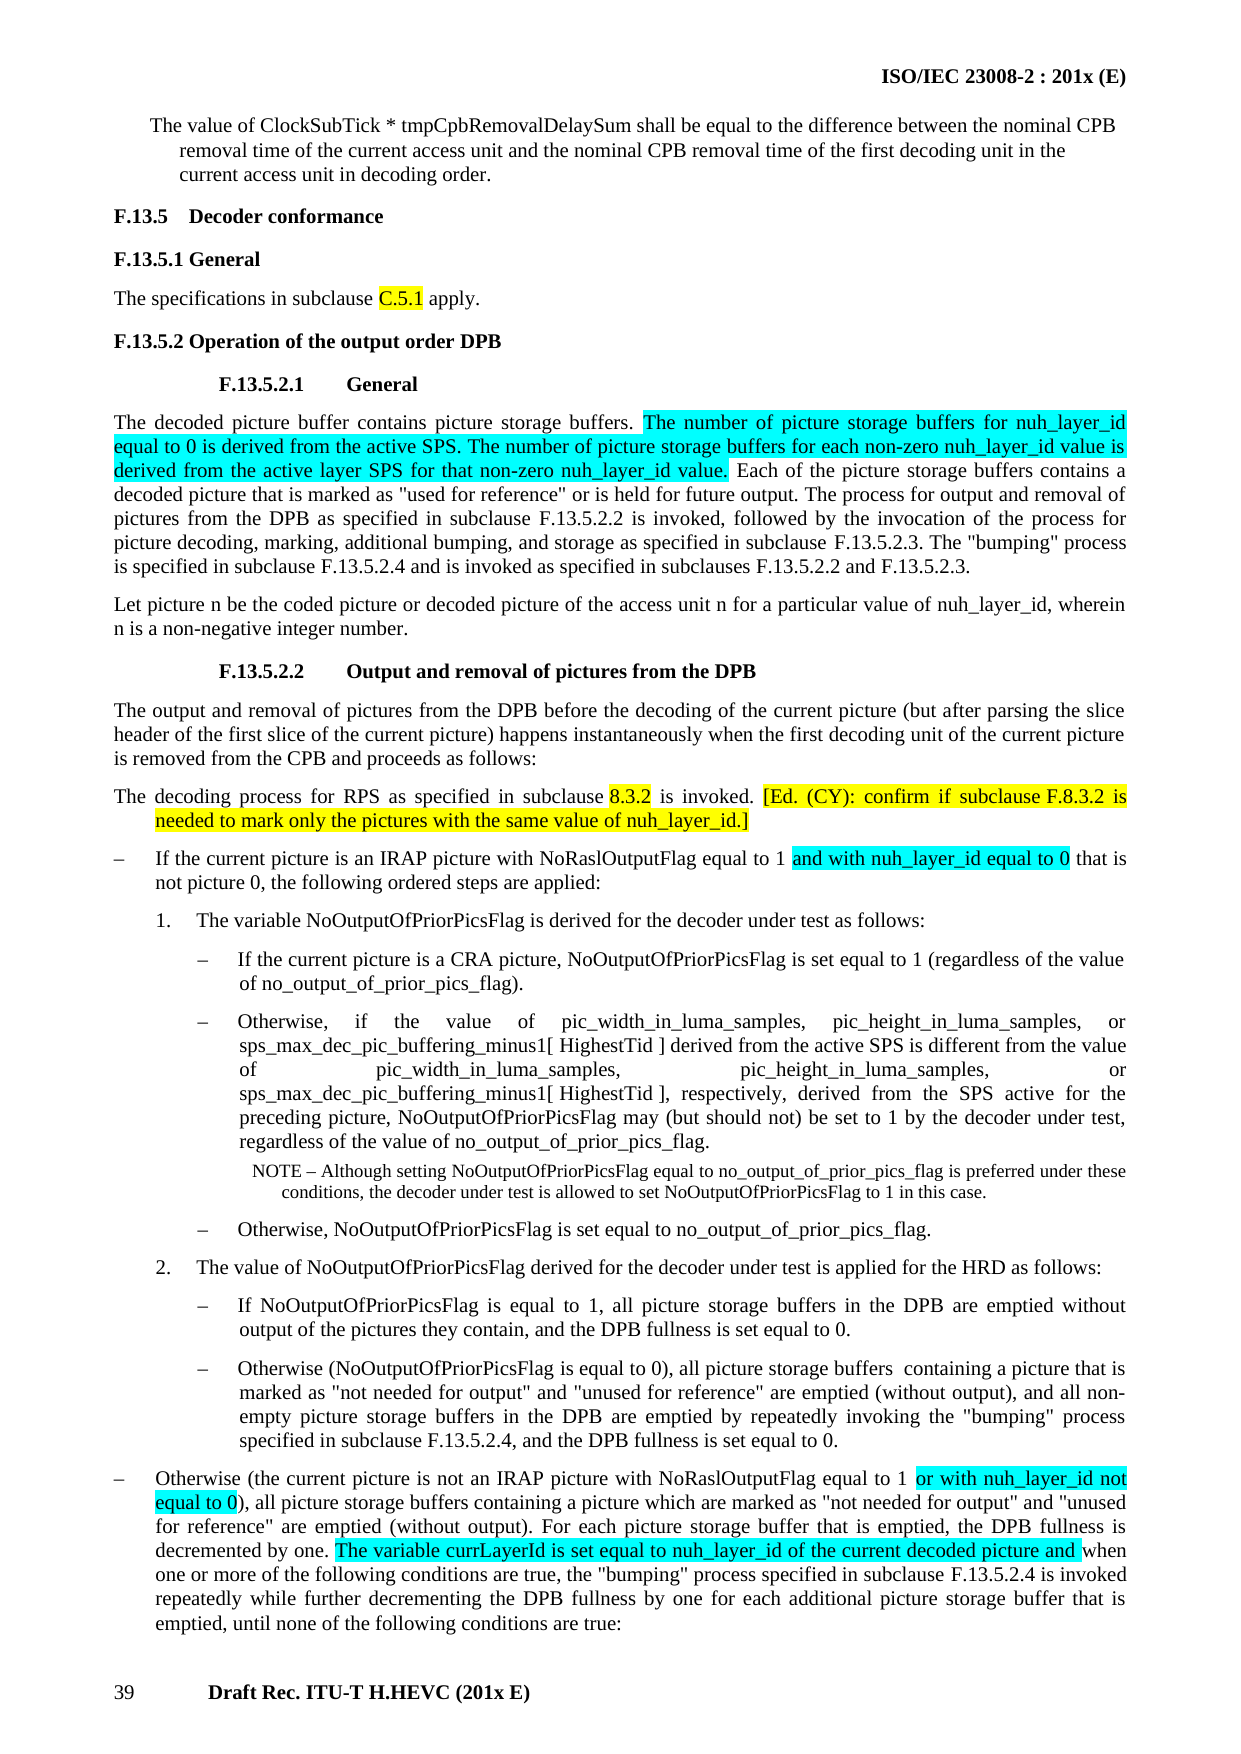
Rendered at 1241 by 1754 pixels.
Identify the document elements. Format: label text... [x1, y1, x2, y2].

text – If the current picture is an IRAP picture with NoRaslOutputFlag equal to 1 and with nuh_layer_id equal to 0 that is not picture 0, the following ordered steps are applied: [113, 846, 1127, 894]
list Decoder conformance [113, 204, 1127, 228]
text The decoding process for RPS as specified in subclause 8.3.2 is invoked. [Ed. (CY): confirm if subclause F.8.3.2 is needed to mark only the pictures with the same value of nuh_layer_id.] [651, 784, 1127, 832]
text The specifications in subclause C.5.1 apply. [423, 286, 1127, 310]
text 2. The value of NoOutputOfPriorPicsFlag derived for the decoder under test is applied for the HRD as follows: [155, 1255, 1127, 1279]
text – Otherwise, NoOutputOfPriorPicsFlag is set equal to no_output_of_prior_pics_flag. [197, 1217, 1127, 1241]
text General [113, 247, 1127, 271]
text Operation of the output order DPB [113, 328, 1127, 353]
text The specifications in subclause C.5.1 apply. [113, 286, 379, 310]
text Let picture n be the coded picture or decoded picture of the access unit n for a particular value of nuh_layer_id, wherein n is a non-negative integer number. [113, 592, 1127, 640]
text – Otherwise (the current picture is not an IRAP picture with NoRaslOutputFlag equal to 1 or with nuh_layer_id not equal to 0), all picture storage buffers containing a picture which are marked as "not needed for output" and "unused for reference" are emptied (without output). For each picture storage buffer that is emptied, the DPB fullness is decremented by one. The variable currLayerId is set equal to nuh_layer_id of the current decoded picture and when one or more of the following conditions are true, the "bumping" process specified in subclause F.13.5.2.4 is invoked repeatedly while further decrementing the DPB fullness by one for each additional picture storage buffer that is emptied, until none of the following conditions are true: [113, 1466, 1127, 1634]
text The decoding process for RPS as specified in subclause 8.3.2 is invoked. [Ed. (CY): confirm if subclause F.8.3.2 is needed to mark only the pictures with the same value of nuh_layer_id.] [113, 784, 609, 832]
text 1. The variable NoOutputOfPriorPicsFlag is derived for the decoder under test as follows: [155, 908, 1127, 932]
text NOTE – Although setting NoOutputOfPriorPicsFlag equal to no_output_of_prior_pics_flag is preferred under these conditions, the decoder under test is allowed to set NoOutputOfPriorPicsFlag to 1 in this case. [252, 1159, 1127, 1203]
text Output and removal of pictures from the DPB [218, 659, 1127, 683]
text – Otherwise (NoOutputOfPriorPicsFlag is equal to 0), all picture storage buffers containing a picture that is marked as "not needed for output" and "unused for reference" are emptied (without output), and all non-empty picture storage buffers in the DPB are emptied by repeatedly invoking the "bumping" process specified in subclause F.13.5.2.4, and the DPB fullness is set equal to 0. [197, 1356, 1127, 1452]
text The value of ClockSubTick * tmpCpbRemovalDelaySum shall be equal to the difference between the nominal CPB removal time of the current access unit and the nominal CPB removal time of the first decoding unit in the current access unit in decoding order. [149, 113, 1127, 186]
text – If NoOutputOfPriorPicsFlag is equal to 1, all picture storage buffers in the DPB are emptied without output of the pictures they contain, and the DPB fullness is set equal to 0. [197, 1293, 1127, 1341]
text The decoded picture buffer contains picture storage buffers. The number of picture storage buffers for nuh_layer_id equal to 0 is derived from the active SPS. The number of picture storage buffers for each non-zero nuh_layer_id value is derived from the active layer SPS for that non-zero nuh_layer_id value. Each of the picture storage buffers contains a decoded picture that is marked as "used for reference" or is held for future output. The process for output and removal of pictures from the DPB as specified in subclause F.13.5.2.2 is invoked, followed by the invocation of the process for picture decoding, marking, additional bumping, and storage as specified in subclause F.13.5.2.3. The "bumping" process is specified in subclause F.13.5.2.4 and is invoked as specified in subclauses F.13.5.2.2 and F.13.5.2.3. [113, 410, 1127, 578]
text – Otherwise, if the value of pic_width_in_luma_samples, pic_height_in_luma_samples, or sps_max_dec_pic_buffering_minus1[ HighestTid ] derived from the active SPS is different from the value of pic_width_in_luma_samples, pic_height_in_luma_samples, or sps_max_dec_pic_buffering_minus1[ HighestTid ], respectively, derived from the SPS active for the preceding picture, NoOutputOfPriorPicsFlag may (but should not) be set to 1 by the decoder under test, regardless of the value of no_output_of_prior_pics_flag. [197, 1009, 1127, 1153]
text The output and removal of pictures from the DPB before the decoding of the current picture (but after parsing the slice header of the first slice of the current picture) happens instantaneously when the first decoding unit of the current picture is removed from the CPB and proceeds as follows: [113, 697, 1127, 770]
text – If the current picture is a CRA picture, NoOutputOfPriorPicsFlag is set equal to 1 (regardless of the value of no_output_of_prior_pics_flag). [197, 947, 1127, 995]
text General [218, 371, 1127, 396]
